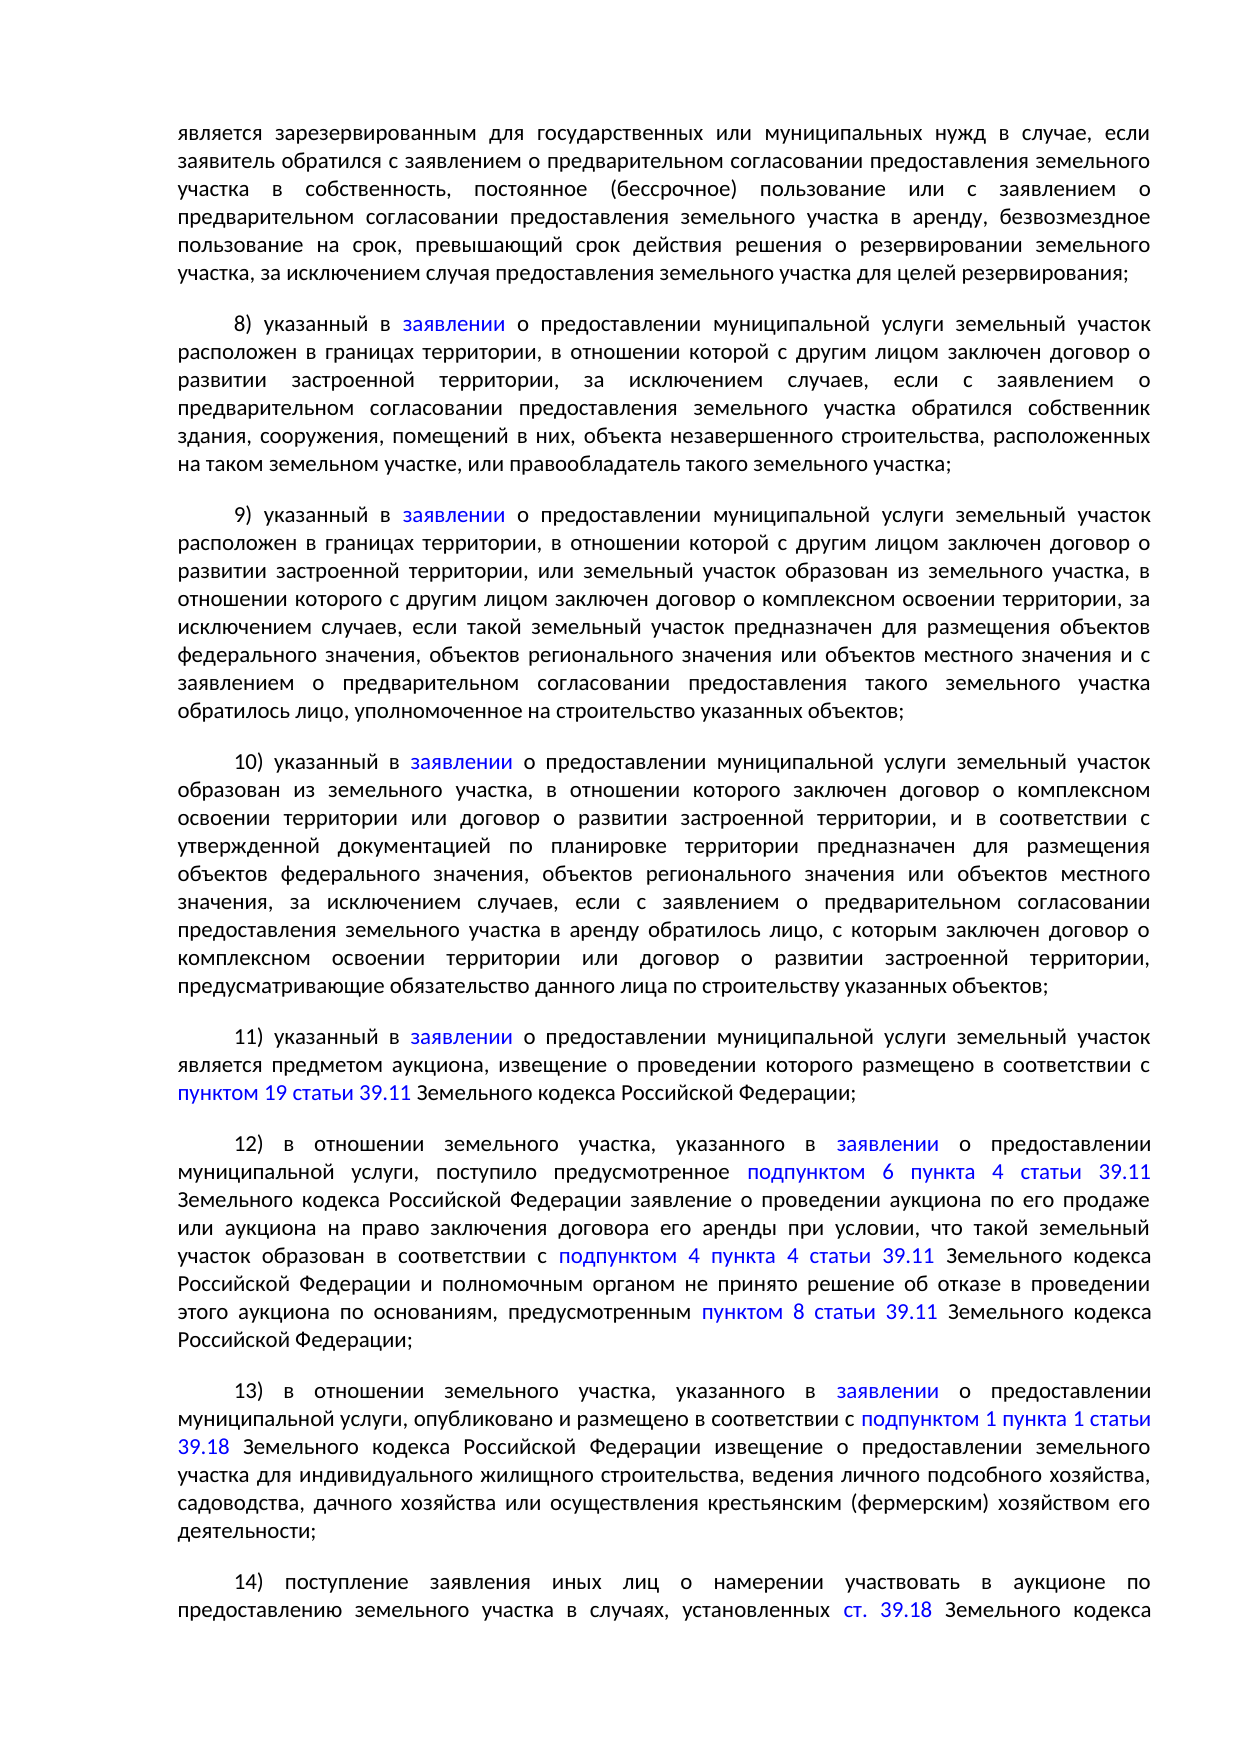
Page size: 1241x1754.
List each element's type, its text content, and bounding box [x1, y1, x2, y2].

text 9) указанный в заявлении о предоставлении муниципальной услуги земельный участок расположен в границах территории, в отношении которой с другим лицом заключен договор о развитии застроенной территории, или земельный участок образован из земельного участка, в отношении которого с другим лицом заключен договор о комплексном освоении территории, за исключением случаев, если такой земельный участок предназначен для размещения объектов федерального значения, объектов регионального значения или объектов местного значения и с заявлением о предварительном согласовании предоставления такого земельного участка обратилось лицо, уполномоченное на строительство указанных объектов; [177, 500, 1152, 724]
text 8) указанный в заявлении о предоставлении муниципальной услуги земельный участок расположен в границах территории, в отношении которой с другим лицом заключен договор о развитии застроенной территории, за исключением случаев, если с заявлением о предварительном согласовании предоставления земельного участка обратился собственник здания, сооружения, помещений в них, объекта незавершенного строительства, расположенных на таком земельном участке, или правообладатель такого земельного участка; [177, 309, 1152, 477]
text 10) указанный в заявлении о предоставлении муниципальной услуги земельный участок образован из земельного участка, в отношении которого заключен договор о комплексном освоении территории или договор о развитии застроенной территории, и в соответствии с утвержденной документацией по планировке территории предназначен для размещения объектов федерального значения, объектов регионального значения или объектов местного значения, за исключением случаев, если с заявлением о предварительном согласовании предоставления земельного участка в аренду обратилось лицо, с которым заключен договор о комплексном освоении территории или договор о развитии застроенной территории, предусматривающие обязательство данного лица по строительству указанных объектов; [177, 747, 1152, 999]
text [177, 1567, 1152, 1623]
text 13) в отношении земельного участка, указанного в заявлении о предоставлении муниципальной услуги, опубликовано и размещено в соответствии с подпунктом 1 пункта 1 статьи 39.18 Земельного кодекса Российской Федерации извещение о предоставлении земельного участка для индивидуального жилищного строительства, ведения личного подсобного хозяйства, садоводства, дачного хозяйства или осуществления крестьянским (фермерским) хозяйством его деятельности; [177, 1376, 1152, 1544]
text 12) в отношении земельного участка, указанного в заявлении о предоставлении муниципальной услуги, поступило предусмотренное подпунктом 6 пункта 4 статьи 39.11 Земельного кодекса Российской Федерации заявление о проведении аукциона по его продаже или аукциона на право заключения договора его аренды при условии, что такой земельный участок образован в соответствии с подпунктом 4 пункта 4 статьи 39.11 Земельного кодекса Российской Федерации и полномочным органом не принято решение об отказе в проведении этого аукциона по основаниям, предусмотренным пунктом 8 статьи 39.11 Земельного кодекса Российской Федерации; [177, 1129, 1152, 1353]
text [177, 118, 1152, 286]
text 11) указанный в заявлении о предоставлении муниципальной услуги земельный участок является предметом аукциона, извещение о проведении которого размещено в соответствии с пунктом 19 статьи 39.11 Земельного кодекса Российской Федерации; [177, 1022, 1152, 1106]
